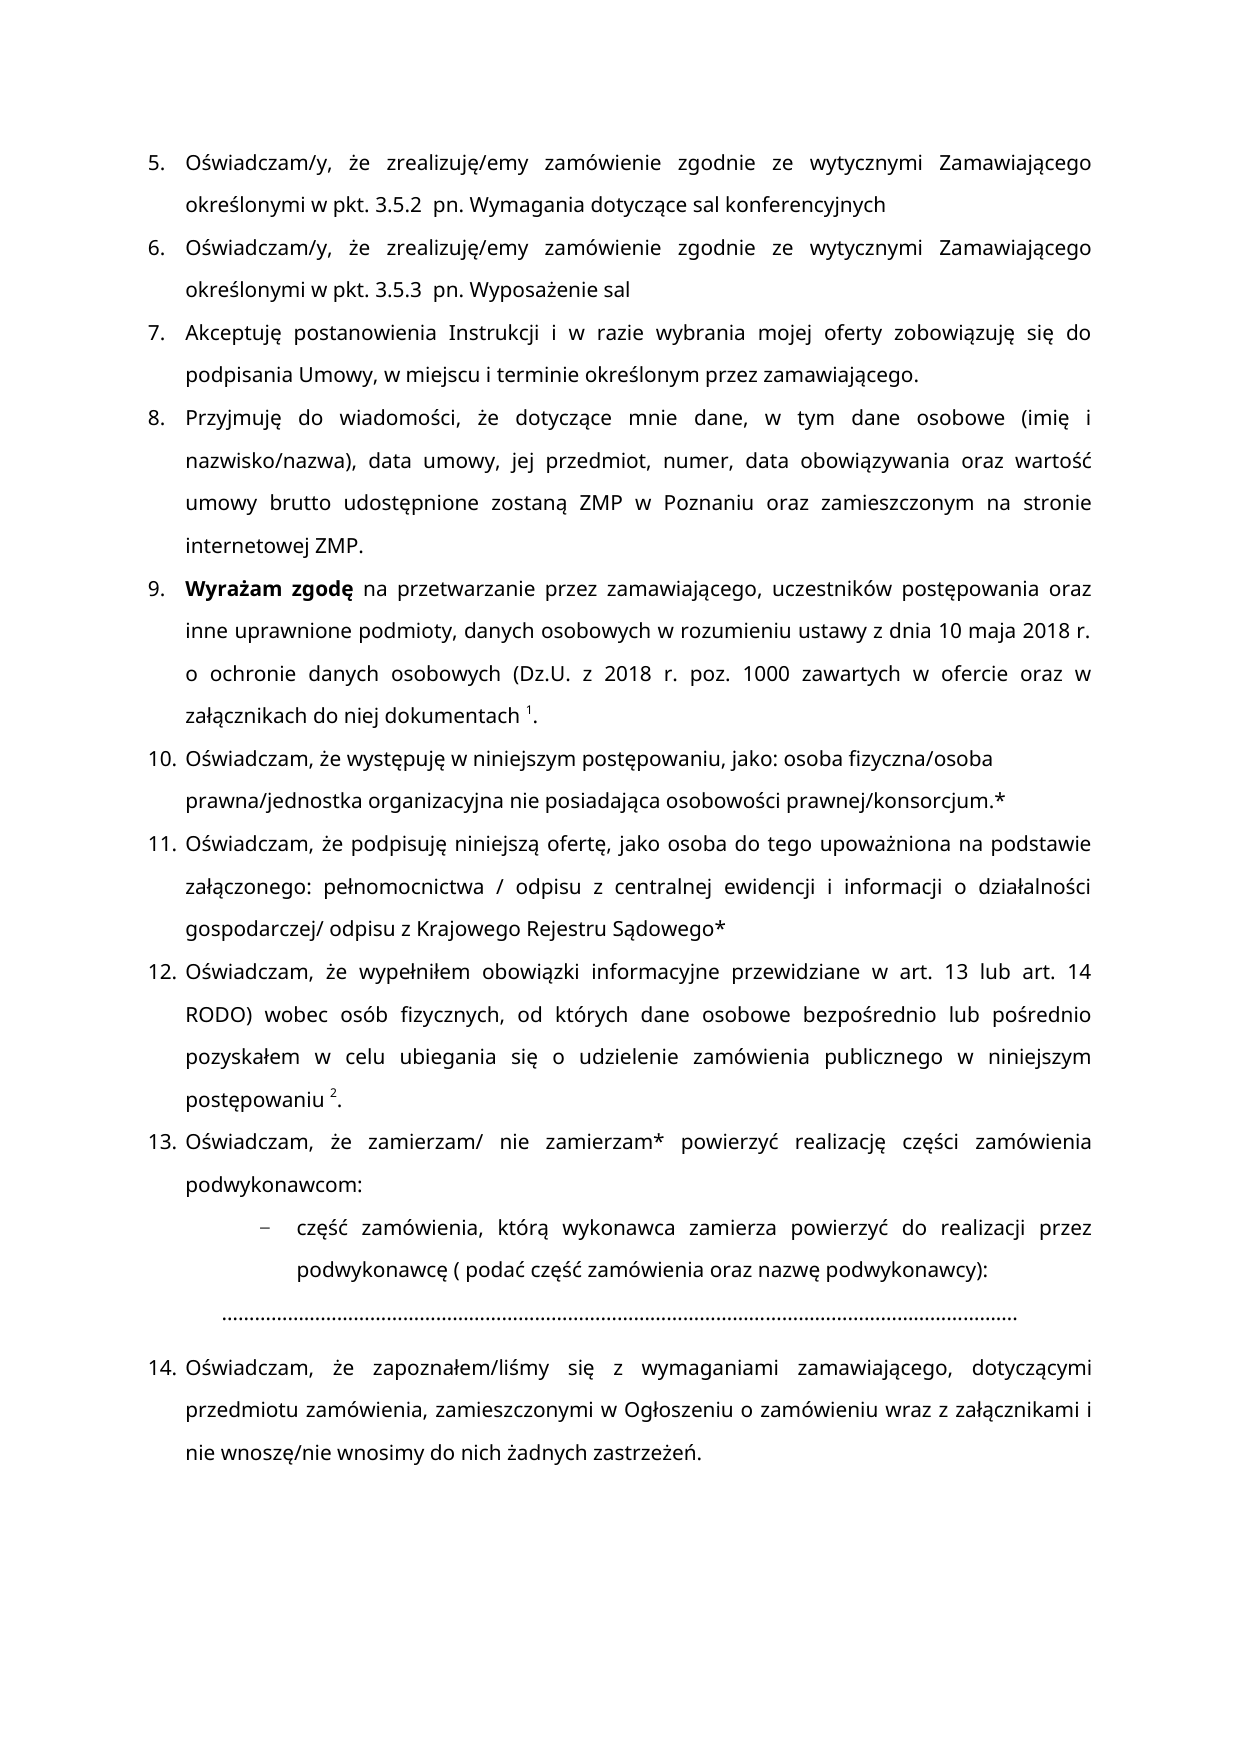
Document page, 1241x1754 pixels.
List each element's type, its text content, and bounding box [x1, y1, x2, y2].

list Oświadczam/y, że zrealizuję/emy zamówienie zgodnie ze wytycznymi Zamawiającego określonymi w pkt. 3.5.2 pn. Wymagania dotyczące sal konferencyjnych [148, 148, 1093, 219]
list Oświadczam, że zapoznałem/liśmy się z wymaganiami zamawiającego, dotyczącymi przedmiotu zamówienia, zamieszczonymi w Ogłoszeniu o zamówieniu wraz z załącznikami i nie wnoszę/nie wnosimy do nich żadnych zastrzeżeń. [148, 1353, 1093, 1467]
list Oświadczam, że zamierzam/ nie zamierzam* powierzyć realizację części zamówienia podwykonawcom: [148, 1127, 1093, 1198]
text ………………………………………………………………………………………………………………………………. [185, 1298, 1093, 1326]
list Oświadczam/y, że zrealizuję/emy zamówienie zgodnie ze wytycznymi Zamawiającego określonymi w pkt. 3.5.3 pn. Wyposażenie sal [148, 233, 1093, 304]
list Oświadczam, że podpisuję niniejszą ofertę, jako osoba do tego upoważniona na podstawie załączonego: pełnomocnictwa / odpisu z centralnej ewidencji i informacji o działalności gospodarczej/ odpisu z Krajowego Rejestru Sądowego* [148, 829, 1093, 943]
list część zamówienia, którą wykonawca zamierza powierzyć do realizacji przez podwykonawcę ( podać część zamówienia oraz nazwę podwykonawcy): [259, 1213, 1093, 1284]
list Akceptuję postanowienia Instrukcji i w razie wybrania mojej oferty zobowiązuję się do podpisania Umowy, w miejscu i terminie określonym przez zamawiającego. [148, 318, 1093, 389]
list Przyjmuję do wiadomości, że dotyczące mnie dane, w tym dane osobowe (imię i nazwisko/nazwa), data umowy, jej przedmiot, numer, data obowiązywania oraz wartość umowy brutto udostępnione zostaną ZMP w Poznaniu oraz zamieszczonym na stronie internetowej ZMP. [148, 403, 1093, 559]
list Oświadczam, że występuję w niniejszym postępowaniu, jako: osoba fizyczna/osoba [148, 744, 1093, 772]
list Wyrażam zgodę na przetwarzanie przez zamawiającego, uczestników postępowania oraz inne uprawnione podmioty, danych osobowych w rozumieniu ustawy z dnia 10 maja 2018 r. o ochronie danych osobowych (Dz.U. z 2018 r. poz. 1000 zawartych w ofercie oraz w załącznikach do niej dokumentach 1. [148, 574, 1093, 730]
text prawna/jednostka organizacyjna nie posiadająca osobowości prawnej/konsorcjum.* [185, 787, 1093, 815]
list Oświadczam, że wypełniłem obowiązki informacyjne przewidziane w art. 13 lub art. 14 RODO) wobec osób fizycznych, od których dane osobowe bezpośrednio lub pośrednio pozyskałem w celu ubiegania się o udzielenie zamówienia publicznego w niniejszym postępowaniu 2. [148, 957, 1093, 1113]
